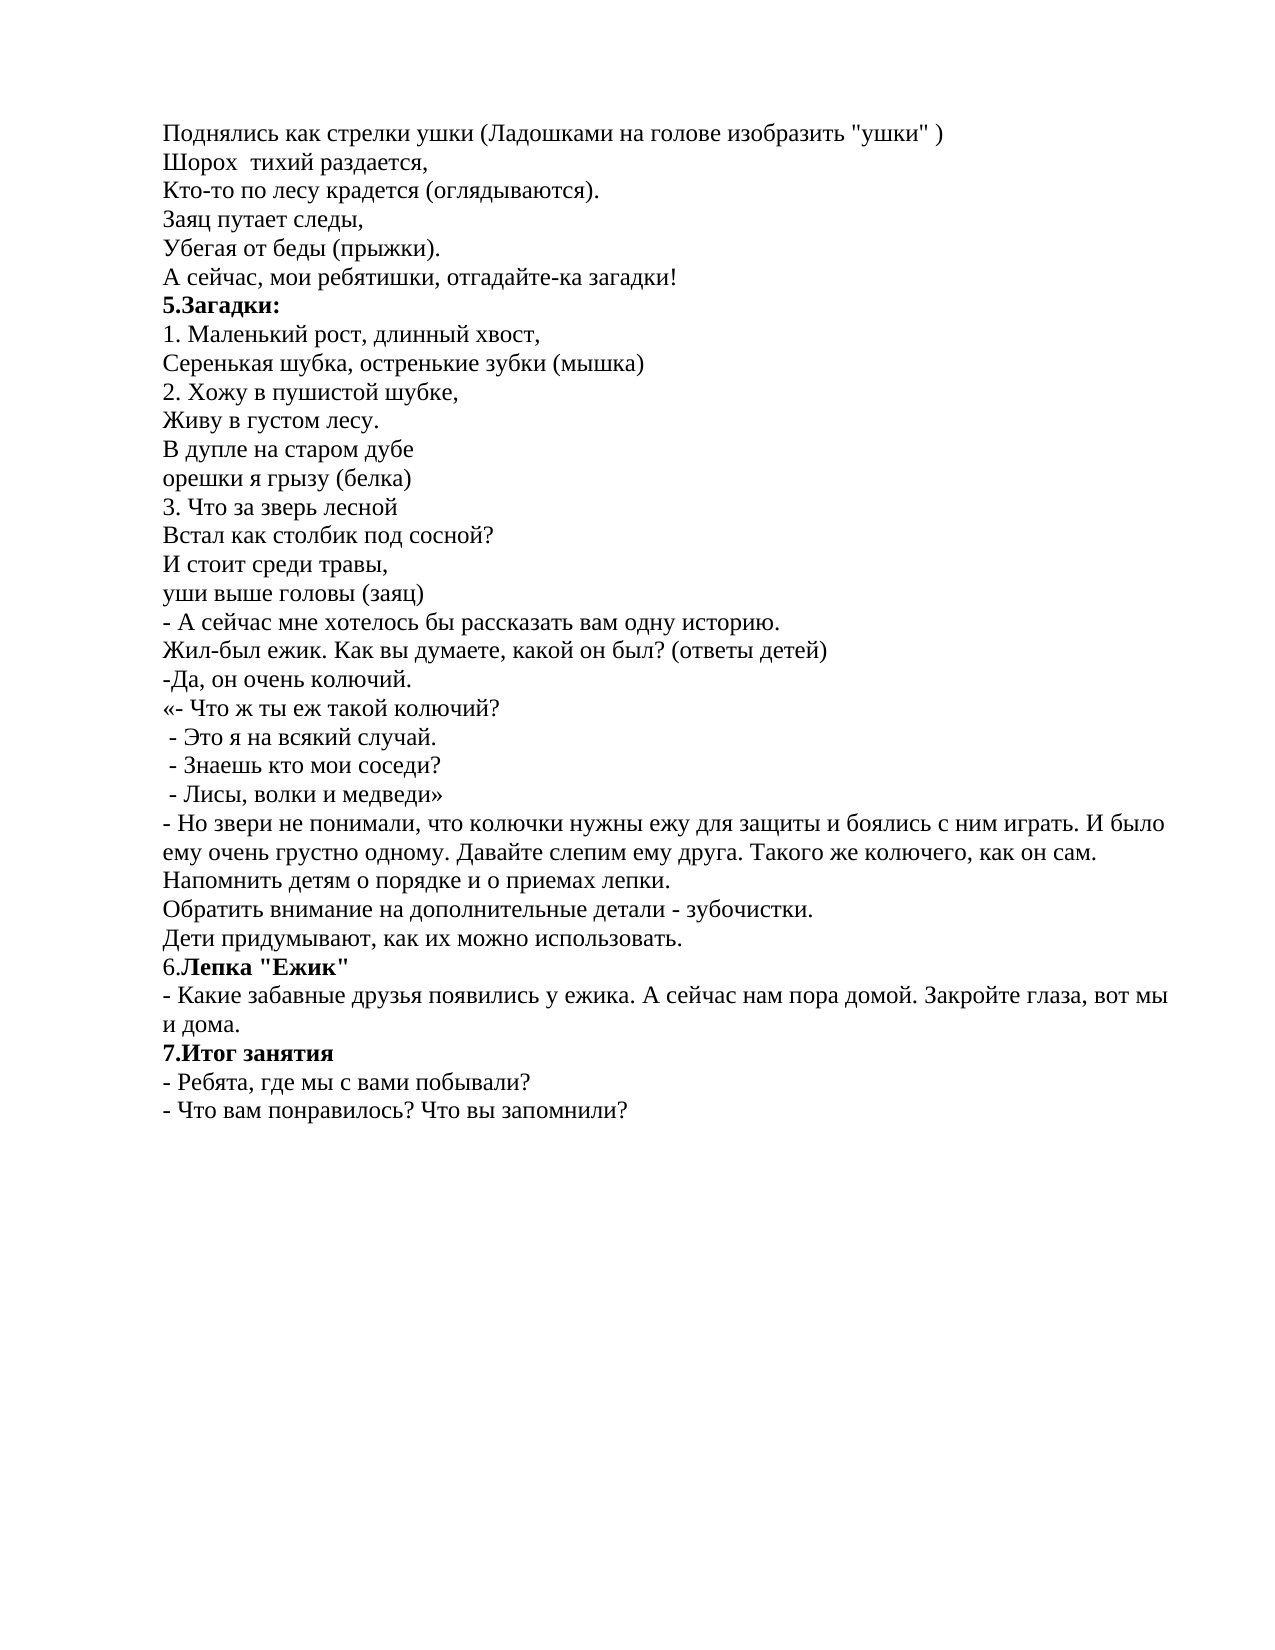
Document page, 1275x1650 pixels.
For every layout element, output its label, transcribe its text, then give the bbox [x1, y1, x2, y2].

text Серенькая шубка, остренькие зубки (мышка) [162, 348, 1186, 377]
text Убегая от беды (прыжки). [162, 233, 1186, 262]
text - Это я на всякий случай. [162, 722, 1186, 751]
text - А сейчас мне хотелось бы рассказать вам одну историю. [162, 607, 1186, 636]
text 1. Маленький рост, длинный хвост, [162, 319, 1186, 348]
text 3. Что за зверь лесной [162, 492, 1186, 521]
text Живу в густом лесу. [162, 406, 1186, 434]
text Дети придумывают, как их можно использовать. [162, 923, 1186, 952]
text Кто-то по лесу крадется (оглядываются). [162, 176, 1186, 204]
text Встал как столбик под сосной? [162, 521, 1186, 549]
text Заяц путает следы, [162, 204, 1186, 233]
text - Лисы, волки и медведи» [162, 779, 1186, 808]
text -Да, он очень колючий. [162, 664, 1186, 693]
text Напомнить детям о порядке и о приемах лепки. [162, 866, 1186, 894]
text - Ребята, где мы с вами побывали? [162, 1067, 1186, 1096]
text 5.Загадки: [162, 291, 1186, 319]
text А сейчас, мои ребятишки, отгадайте-ка загадки! [162, 262, 1186, 291]
text уши выше головы (заяц) [162, 578, 1186, 607]
text - Какие забавные друзья появились у ежика. А сейчас нам пора домой. Закройте глаза, вот мы и дома. [162, 981, 1186, 1038]
text орешки я грызу (белка) [162, 463, 1186, 492]
text 6.Лепка "Ежик" [162, 952, 1186, 981]
text - Знаешь кто мои соседи? [162, 751, 1186, 779]
text И стоит среди травы, [162, 549, 1186, 578]
text Шорох тихий раздается, [162, 147, 1186, 176]
text В дупле на старом дубе [162, 434, 1186, 463]
text - Что вам понравилось? Что вы запомнили? [162, 1096, 1186, 1124]
text «- Что ж ты еж такой колючий? [162, 693, 1186, 722]
text Поднялись как стрелки ушки (Ладошками на голове изобразить "ушки" ) [162, 118, 1186, 147]
text Жил-был ежик. Как вы думаете, какой он был? (ответы детей) [162, 636, 1186, 664]
text - Но звери не понимали, что колючки нужны ежу для защиты и боялись с ним играть. И было ему очень грустно одному. Давайте слепим ему друга. Такого же колючего, как он сам. [162, 808, 1186, 866]
text Обратить внимание на дополнительные детали - зубочистки. [162, 894, 1186, 923]
text 2. Хожу в пушистой шубке, [162, 377, 1186, 406]
text 7.Итог занятия [162, 1038, 1186, 1067]
